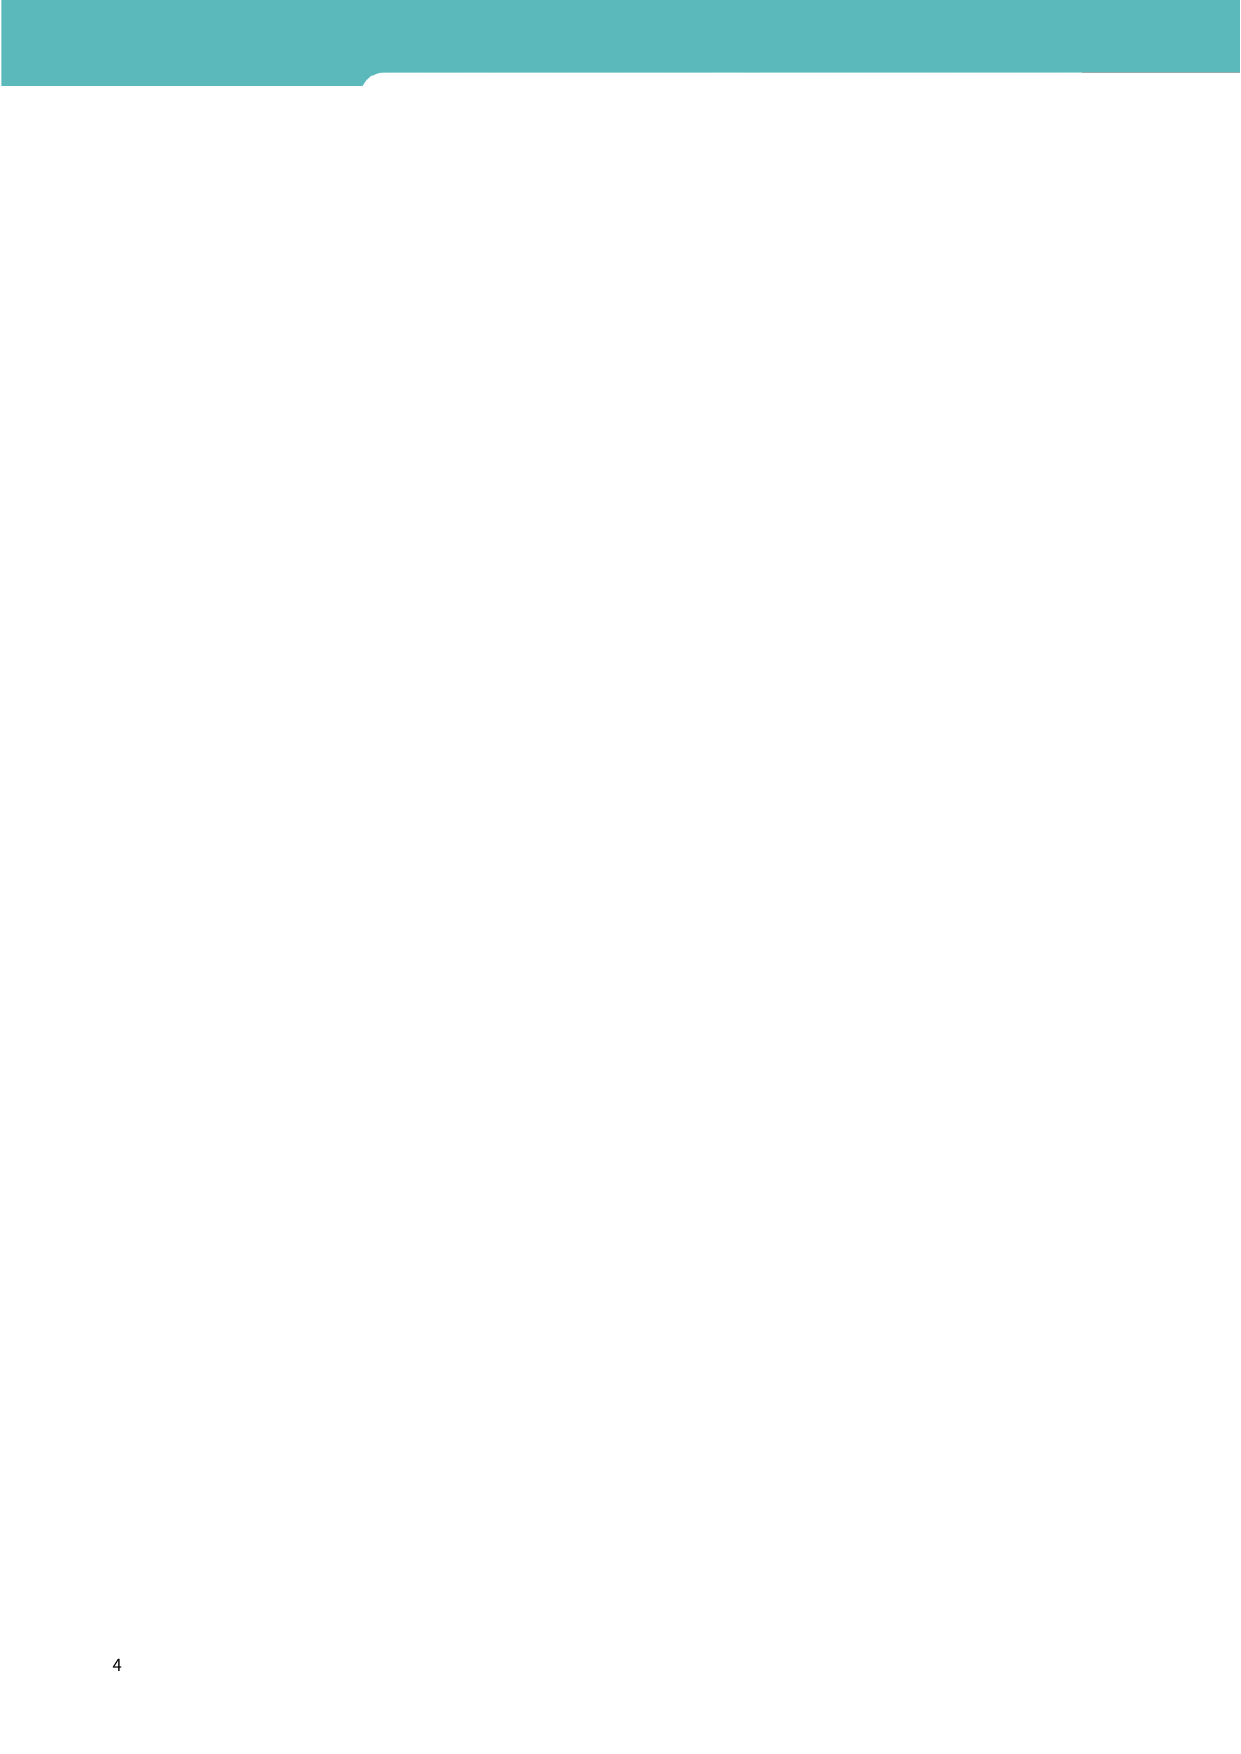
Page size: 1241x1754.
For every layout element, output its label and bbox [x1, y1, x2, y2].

picture [1, 0, 1240, 86]
